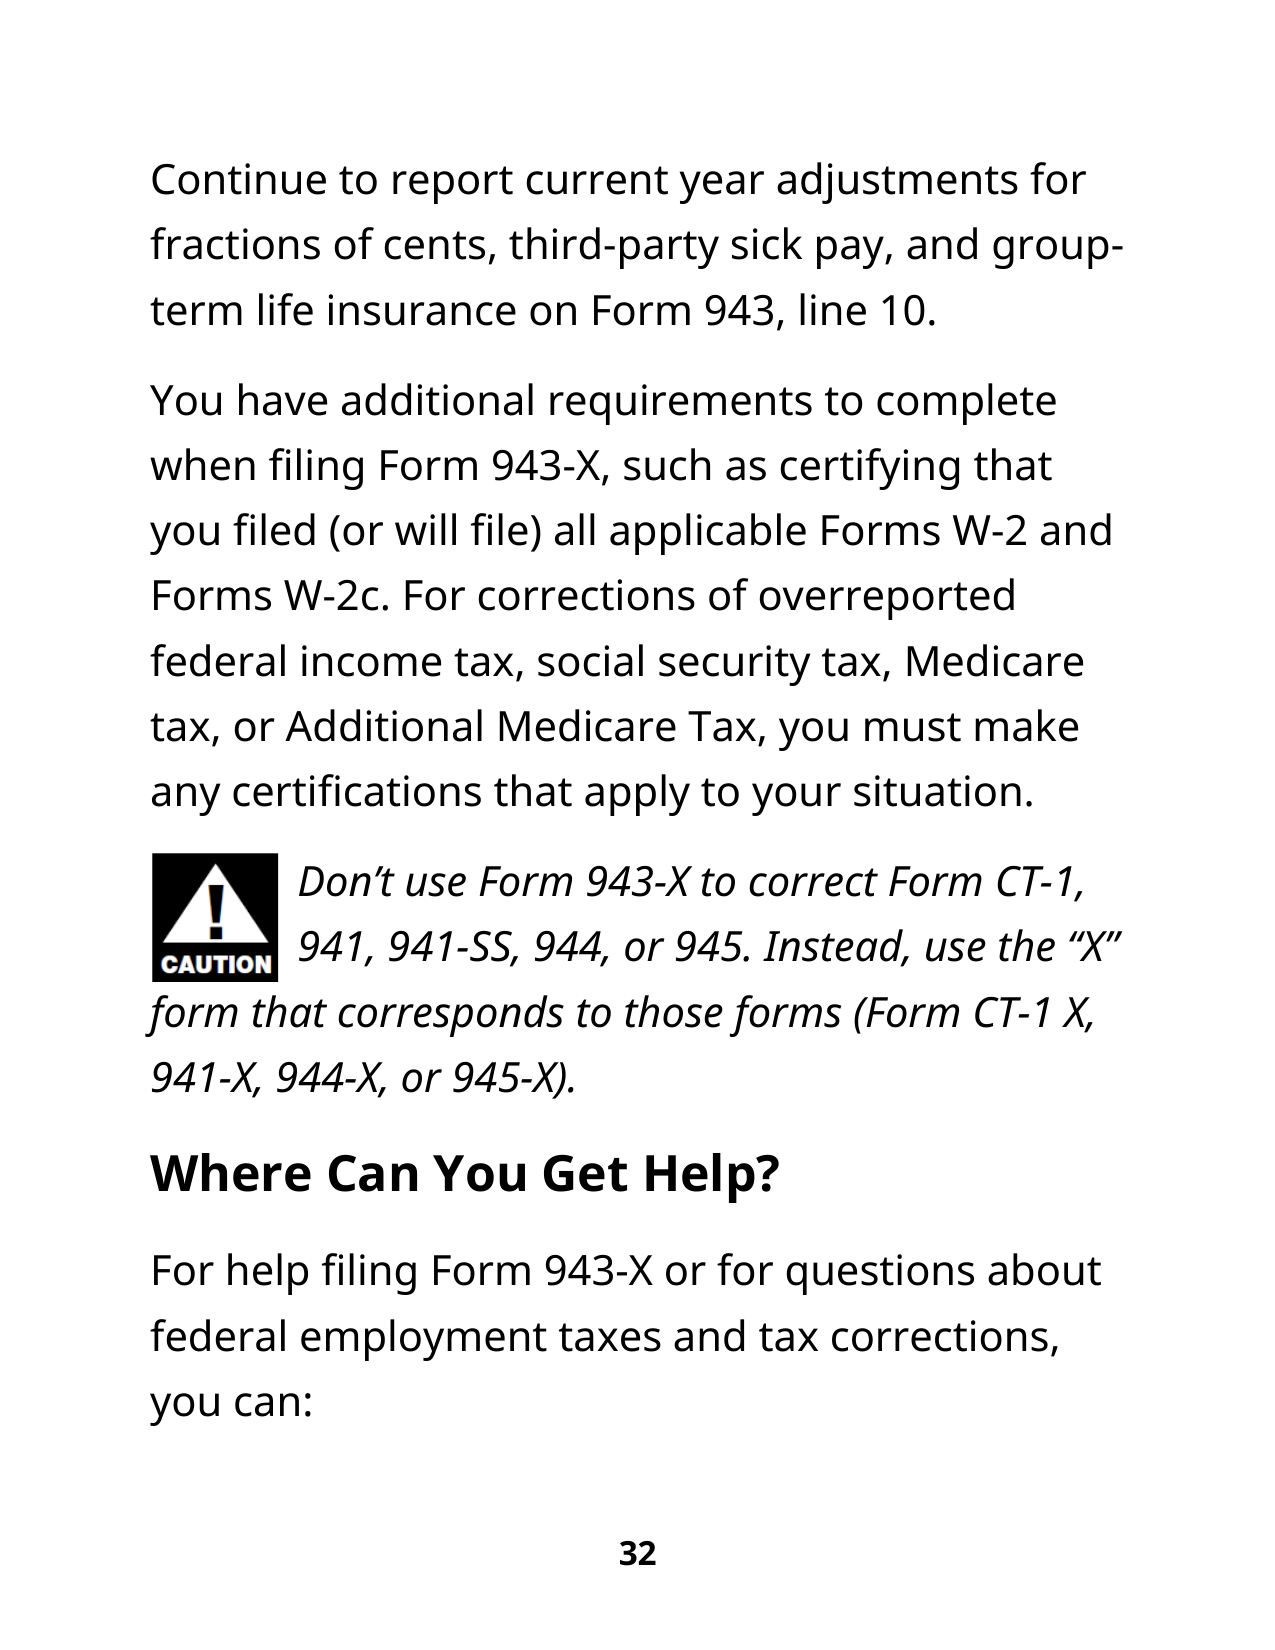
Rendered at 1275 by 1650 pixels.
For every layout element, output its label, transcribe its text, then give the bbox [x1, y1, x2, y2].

text You have additional requirements to complete when filing Form 943-X, such as certifying that you filed (or will file) all applicable Forms W-2 and Forms W-2c. For corrections of overreported federal income tax, social security tax, Medicare tax, or Additional Medicare Tax, you must make any certifications that apply to your situation. [150, 371, 1125, 819]
text For help filing Form 943-X or for questions about federal employment taxes and tax corrections, you can: [150, 1241, 1125, 1428]
text Don’t use Form 943-X to correct Form CT-1, 941, 941-SS, 944, or 945. Instead, use the “X” form that corresponds to those forms (Form CT-1 X, 941-X, 944-X, or 945-X). [150, 852, 1125, 1104]
text Continue to report current year adjustments for fractions of cents, third-party sick pay, and group-term life insurance on Form 943, line 10. [150, 150, 1125, 337]
subtitle Where Can You Get Help? [150, 1138, 1125, 1206]
